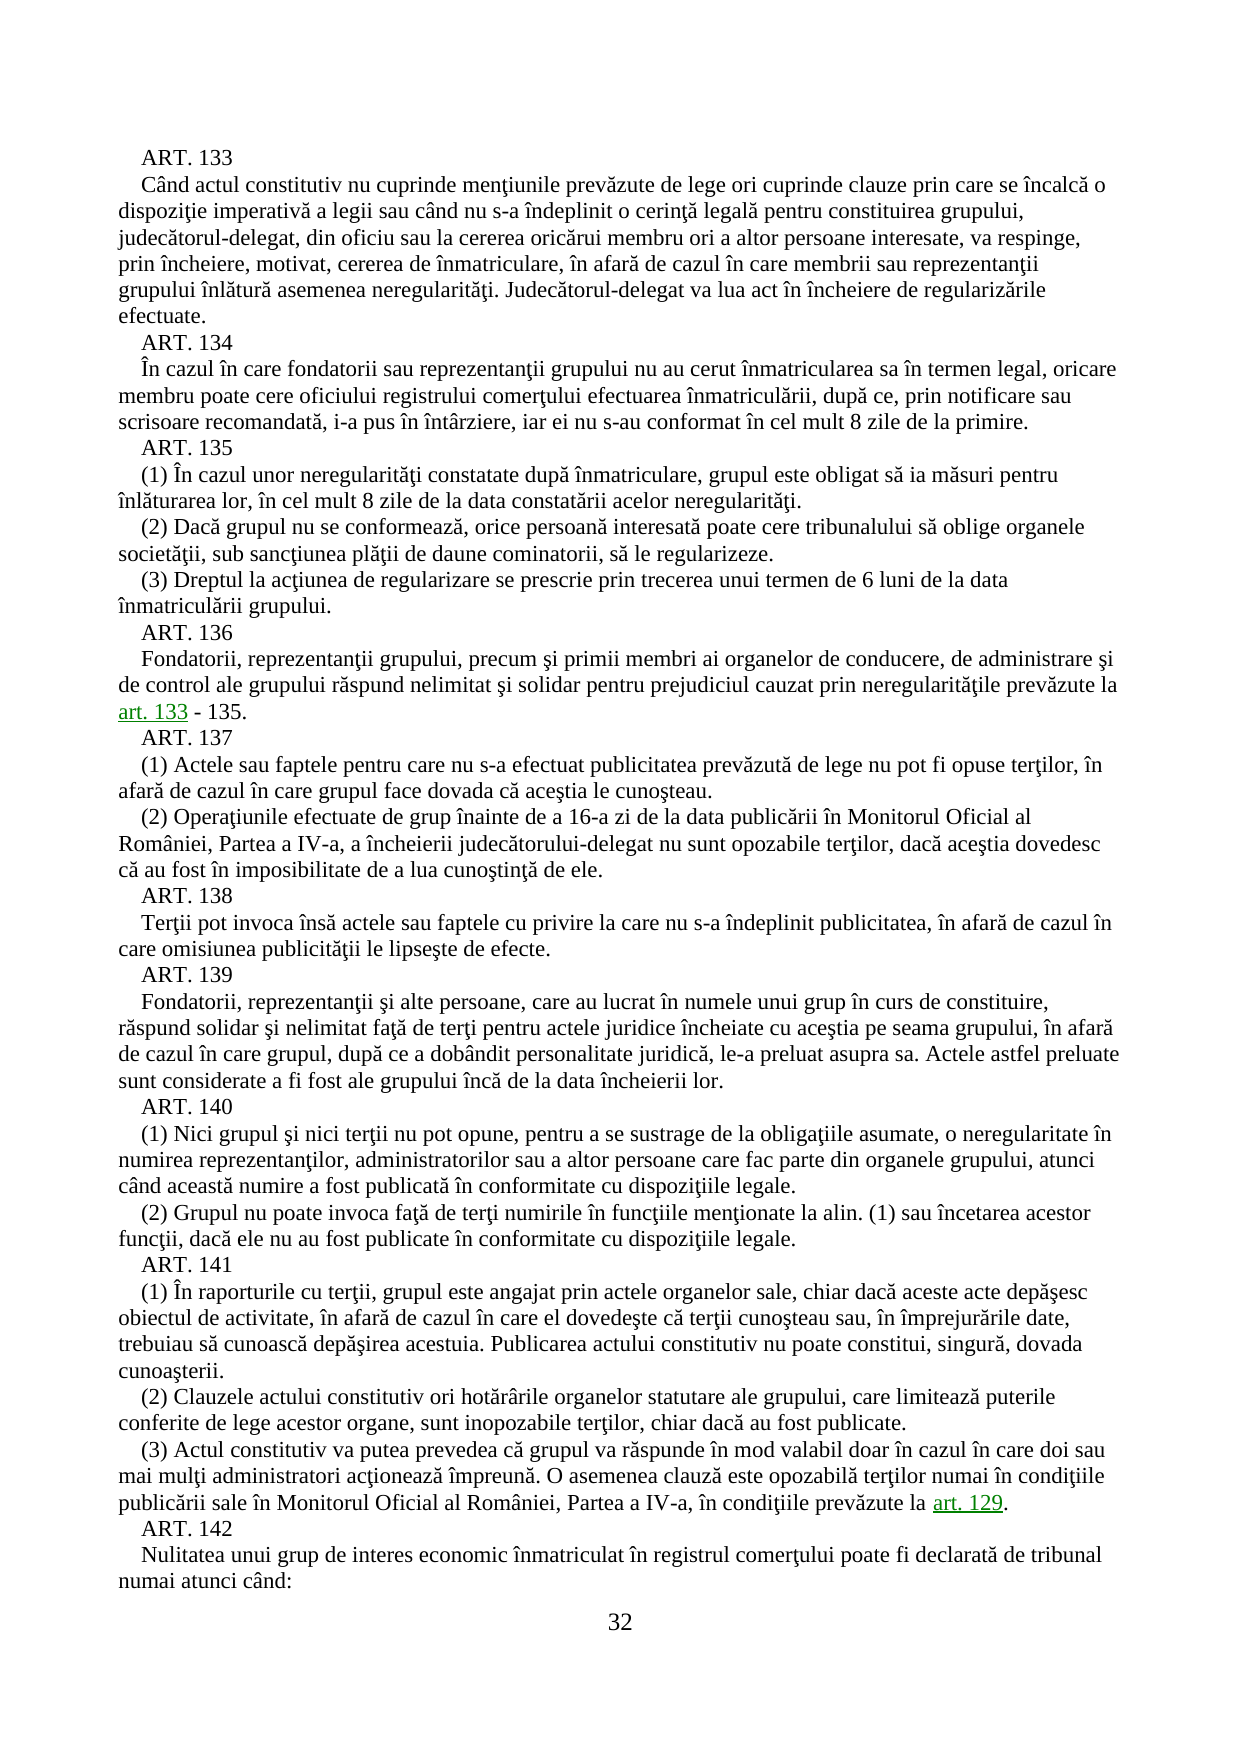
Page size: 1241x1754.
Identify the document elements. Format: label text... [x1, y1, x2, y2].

text Nulitatea unui grup de interes economic înmatriculat în registrul comerţului poate fi declarată de tribunal numai atunci când: [118, 1541, 1122, 1594]
text ART. 141 [118, 1251, 1122, 1278]
text (2) Operaţiunile efectuate de grup înainte de a 16-a zi de la data publicării în Monitorul Oficial al României, Partea a IV-a, a încheierii judecătorului-delegat nu sunt opozabile terţilor, dacă aceştia dovedesc că au fost în imposibilitate de a lua cunoştinţă de ele. [118, 803, 1122, 882]
text (3) Actul constitutiv va putea prevedea că grupul va răspunde în mod valabil doar în cazul în care doi sau mai mulţi administratori acţionează împreună. O asemenea clauză este opozabilă terţilor numai în condiţiile publicării sale în Monitorul Oficial al României, Partea a IV-a, în condiţiile prevăzute la art. 129. [118, 1436, 1122, 1515]
text (2) Grupul nu poate invoca faţă de terţi numirile în funcţiile menţionate la alin. (1) sau încetarea acestor funcţii, dacă ele nu au fost publicate în conformitate cu dispoziţiile legale. [118, 1199, 1122, 1251]
text (3) Dreptul la acţiunea de regularizare se prescrie prin trecerea unui termen de 6 luni de la data înmatriculării grupului. [118, 566, 1122, 619]
text Fondatorii, reprezentanţii grupului, precum şi primii membri ai organelor de conducere, de administrare şi de control ale grupului răspund nelimitat şi solidar pentru prejudiciul cauzat prin neregularităţile prevăzute la art. 133 - 135. [118, 645, 1122, 724]
text ART. 142 [118, 1515, 1122, 1541]
text Terţii pot invoca însă actele sau faptele cu privire la care nu s-a îndeplinit publicitatea, în afară de cazul în care omisiunea publicităţii le lipseşte de efecte. [118, 909, 1122, 961]
text (2) Clauzele actului constitutiv ori hotărârile organelor statutare ale grupului, care limitează puterile conferite de lege acestor organe, sunt inopozabile terţilor, chiar dacă au fost publicate. [118, 1383, 1122, 1436]
text (1) În cazul unor neregularităţi constatate după înmatriculare, grupul este obligat să ia măsuri pentru înlăturarea lor, în cel mult 8 zile de la data constatării acelor neregularităţi. [118, 461, 1122, 513]
text ART. 140 [118, 1093, 1122, 1119]
text Fondatorii, reprezentanţii şi alte persoane, care au lucrat în numele unui grup în curs de constituire, răspund solidar şi nelimitat faţă de terţi pentru actele juridice încheiate cu aceştia pe seama grupului, în afară de cazul în care grupul, după ce a dobândit personalitate juridică, le-a preluat asupra sa. Actele astfel preluate sunt considerate a fi fost ale grupului încă de la data încheierii lor. [118, 988, 1122, 1093]
text (2) Dacă grupul nu se conformează, orice persoană interesată poate cere tribunalului să oblige organele societăţii, sub sancţiunea plăţii de daune cominatorii, să le regularizeze. [118, 513, 1122, 566]
text Când actul constitutiv nu cuprinde menţiunile prevăzute de lege ori cuprinde clauze prin care se încalcă o dispoziţie imperativă a legii sau când nu s-a îndeplinit o cerinţă legală pentru constituirea grupului, judecătorul-delegat, din oficiu sau la cererea oricărui membru ori a altor persoane interesate, va respinge, prin încheiere, motivat, cererea de înmatriculare, în afară de cazul în care membrii sau reprezentanţii grupului înlătură asemenea neregularităţi. Judecătorul-delegat va lua act în încheiere de regularizările efectuate. [118, 171, 1122, 329]
text (1) În raporturile cu terţii, grupul este angajat prin actele organelor sale, chiar dacă aceste acte depăşesc obiectul de activitate, în afară de cazul în care el dovedeşte că terţii cunoşteau sau, în împrejurările date, trebuiau să cunoască depăşirea acestuia. Publicarea actului constitutiv nu poate constitui, singură, dovada cunoaşterii. [118, 1278, 1122, 1383]
text ART. 136 [118, 619, 1122, 645]
text ART. 133 [118, 144, 1122, 171]
text ART. 139 [118, 961, 1122, 988]
text (1) Actele sau faptele pentru care nu s-a efectuat publicitatea prevăzută de lege nu pot fi opuse terţilor, în afară de cazul în care grupul face dovada că aceştia le cunoşteau. [118, 751, 1122, 803]
text ART. 135 [118, 434, 1122, 461]
text ART. 134 [118, 329, 1122, 355]
text ART. 137 [118, 724, 1122, 751]
text ART. 138 [118, 882, 1122, 909]
text (1) Nici grupul şi nici terţii nu pot opune, pentru a se sustrage de la obligaţiile asumate, o neregularitate în numirea reprezentanţilor, administratorilor sau a altor persoane care fac parte din organele grupului, atunci când această numire a fost publicată în conformitate cu dispoziţiile legale. [118, 1119, 1122, 1199]
text În cazul în care fondatorii sau reprezentanţii grupului nu au cerut înmatricularea sa în termen legal, oricare membru poate cere oficiului registrului comerţului efectuarea înmatriculării, după ce, prin notificare sau scrisoare recomandată, i-a pus în întârziere, iar ei nu s-au conformat în cel mult 8 zile de la primire. [118, 355, 1122, 434]
